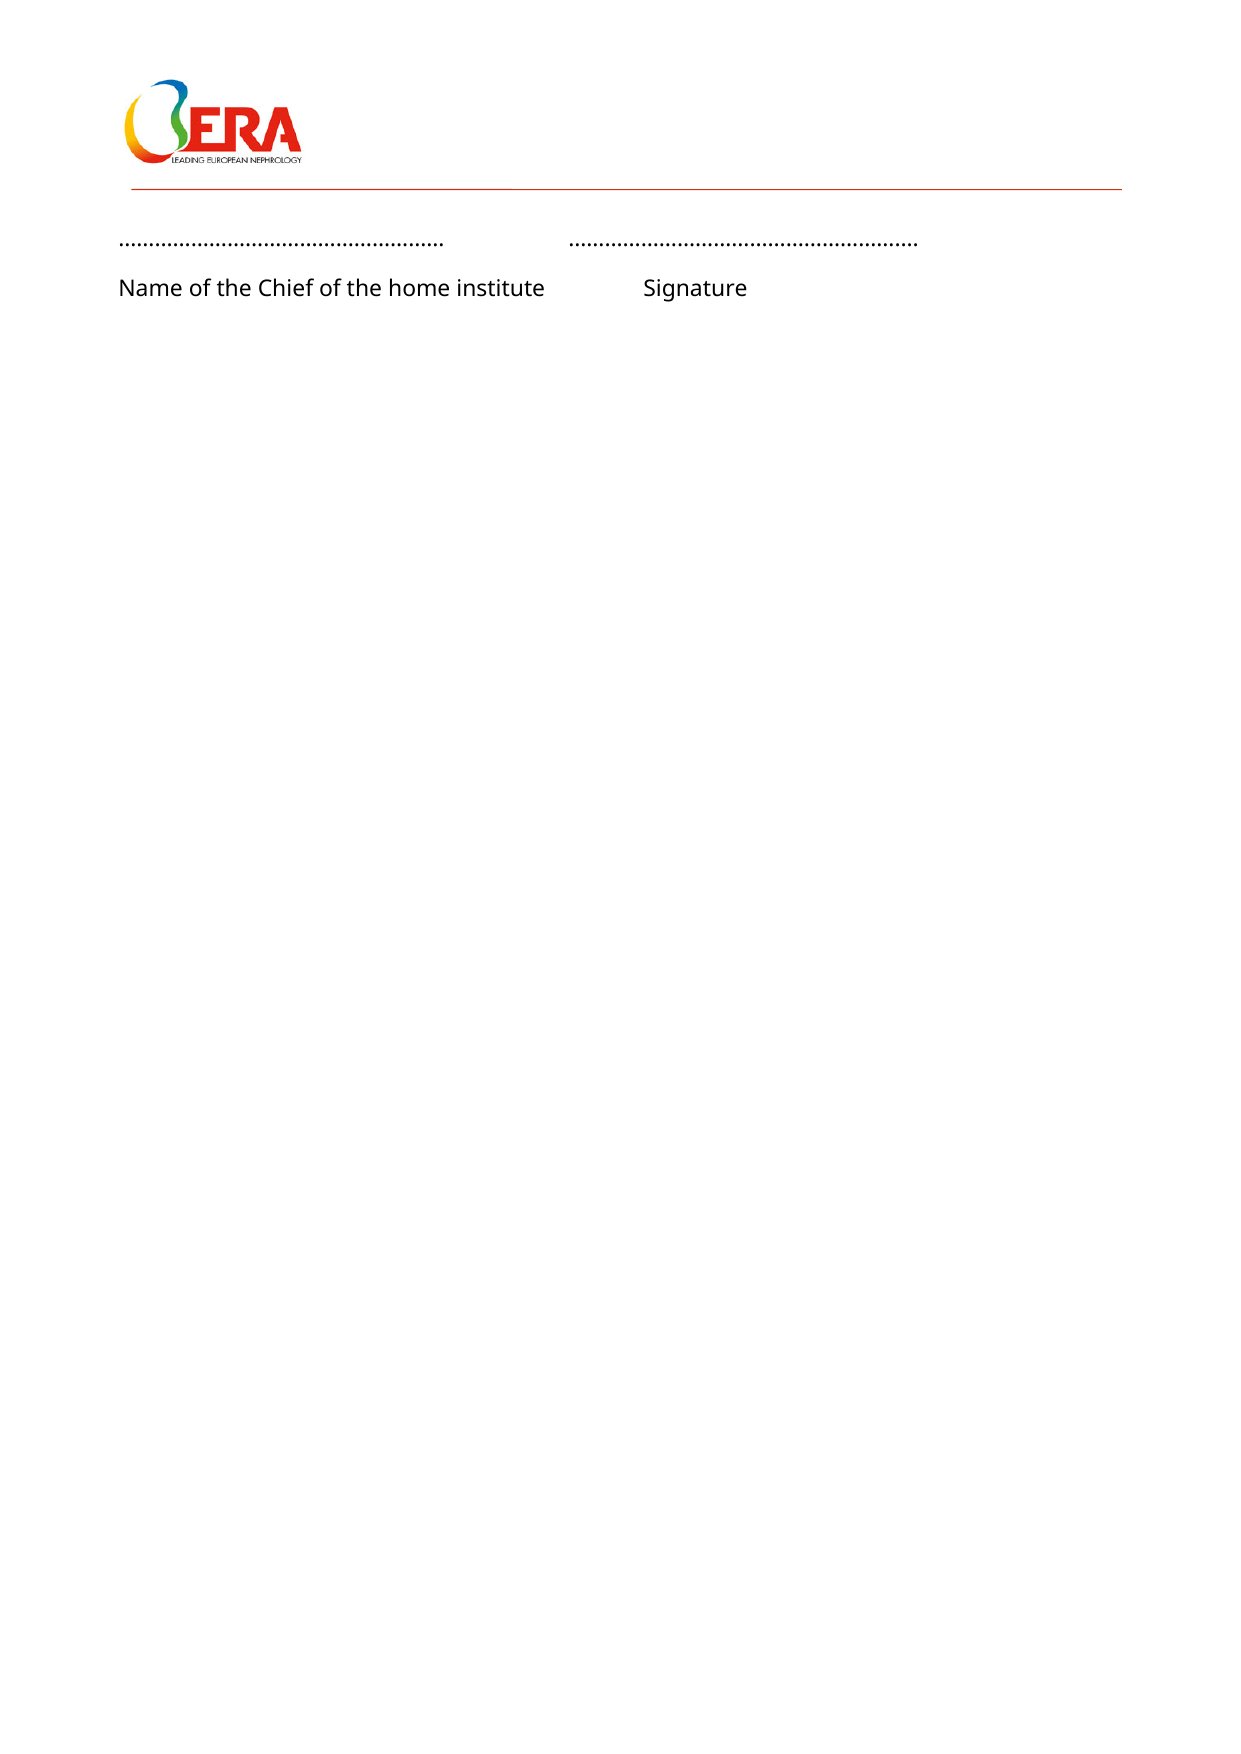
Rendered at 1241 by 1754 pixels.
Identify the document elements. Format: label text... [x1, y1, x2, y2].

text Name of the Chief of the home institute Signature [118, 272, 1122, 303]
picture [118, 73, 309, 171]
text ……………………………………………… …………………………………………………. [118, 221, 1122, 253]
